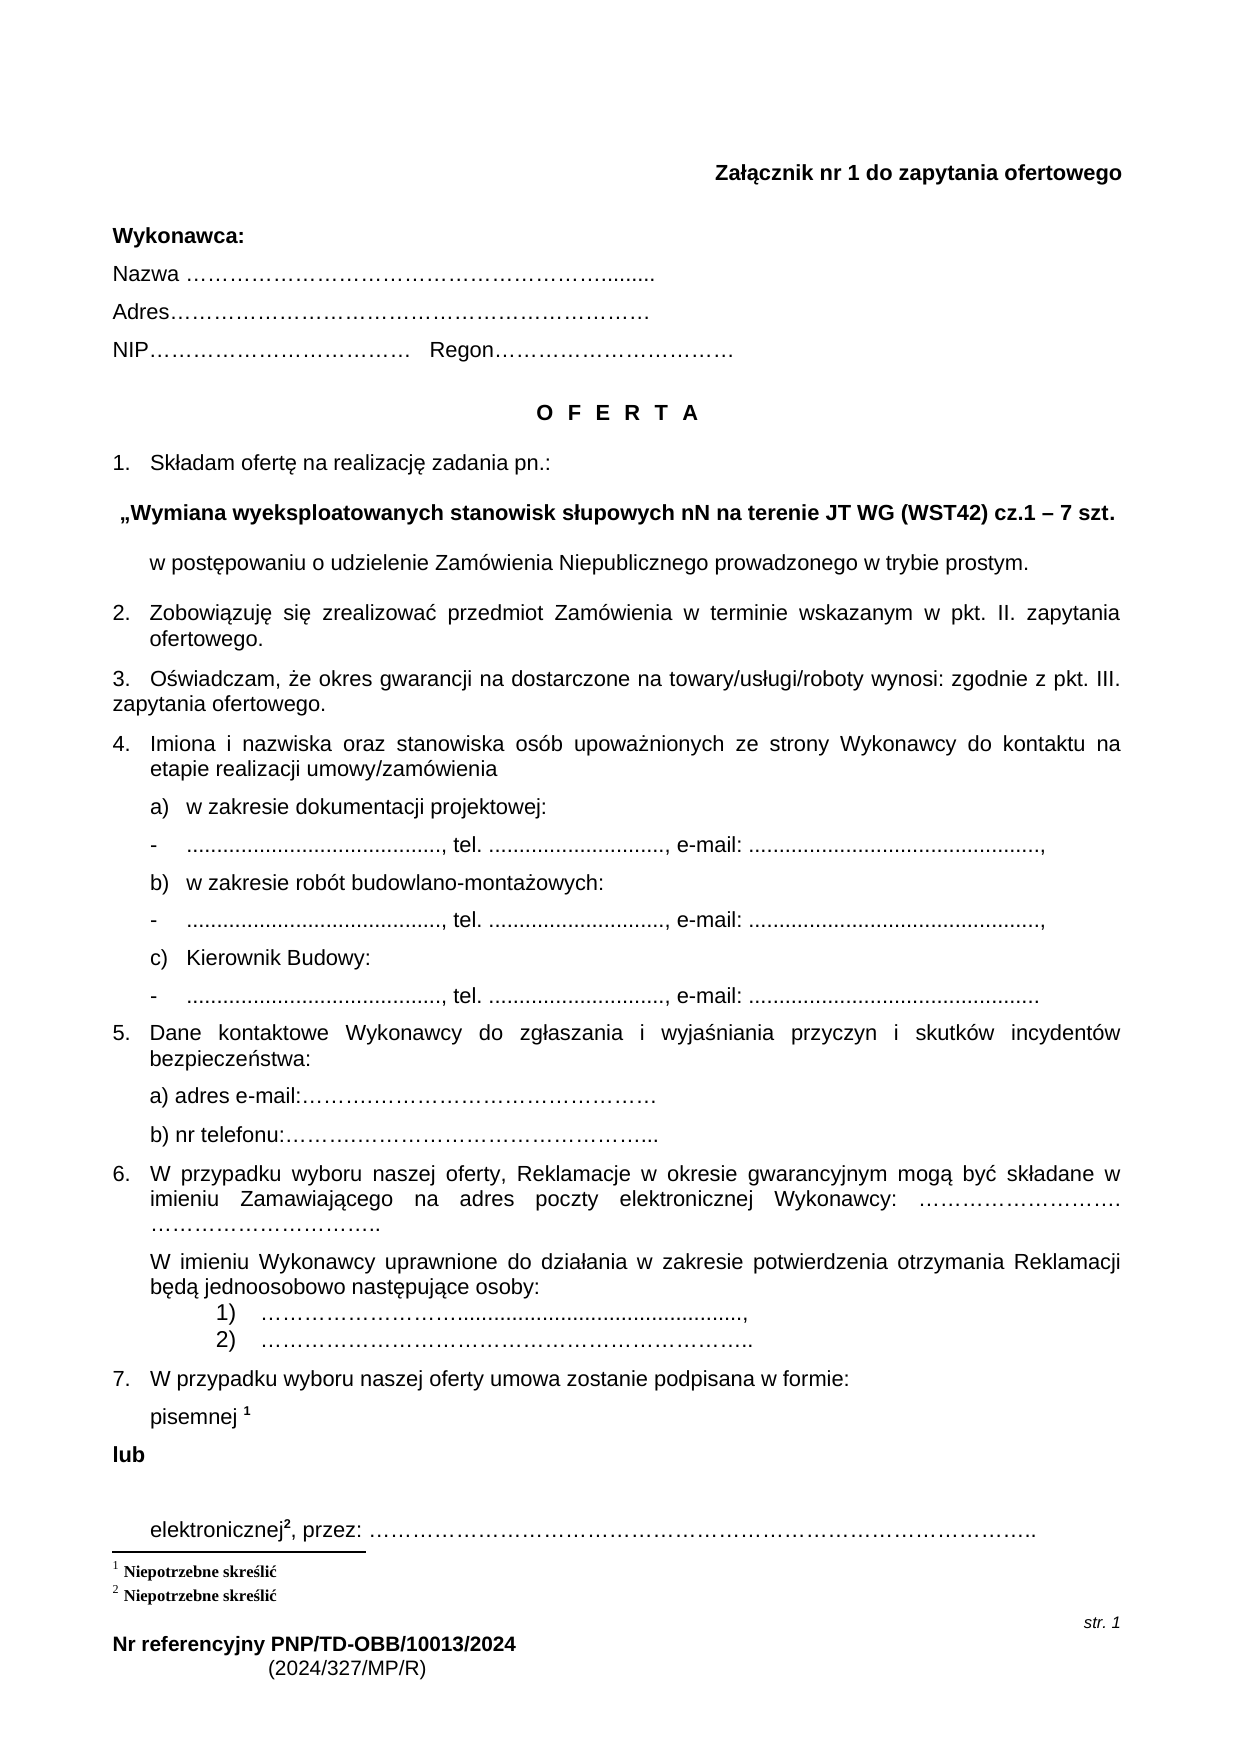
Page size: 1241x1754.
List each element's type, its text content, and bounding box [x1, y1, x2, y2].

list Składam ofertę na realizację zadania pn.: [112, 449, 1122, 475]
text Nazwa …………………………………………………......... [112, 261, 1122, 286]
subtitle Załącznik nr 1 do zapytania ofertowego [112, 160, 1122, 185]
text pisemnej [150, 1404, 1122, 1429]
text lub [112, 1442, 1122, 1467]
text w postępowaniu o udzielenie Zamówienia Niepublicznego prowadzonego w trybie prostym. [149, 550, 1122, 575]
text elektronicznej, przez: ……………………………………………………………………………….. [150, 1517, 1122, 1542]
text W imieniu Wykonawcy uprawnione do działania w zakresie potwierdzenia otrzymania Reklamacji będą jednoosobowo następujące osoby: [150, 1248, 1122, 1299]
text O F E R T A [112, 399, 1122, 424]
list W przypadku wyboru naszej oferty, Reklamacje w okresie gwarancyjnym mogą być składane w imieniu Zamawiającego na adres poczty elektronicznej Wykonawcy: ……………………….………………………….. [112, 1160, 1122, 1236]
text c) Kierownik Budowy: [150, 945, 1122, 970]
text - .........................................., tel. ............................., e-mail: ................................................, [150, 907, 1122, 932]
text b) nr telefonu:……….…………………………………... [150, 1122, 1106, 1147]
text a) w zakresie dokumentacji projektowej: [150, 794, 1122, 819]
text Wykonawca: [112, 223, 1122, 248]
text „Wymiana wyeksploatowanych stanowisk słupowych nN na terenie JT WG (WST42) cz.1 – 7 szt. [112, 500, 1122, 525]
list Dane kontaktowe Wykonawcy do zgłaszania i wyjaśniania przyczyn i skutków incydentów bezpieczeństwa: [112, 1020, 1122, 1071]
list ………………………..............................................., [216, 1299, 1119, 1325]
text NIP……………………………… Regon…………………………… [112, 337, 1122, 362]
list W przypadku wyboru naszej oferty umowa zostanie podpisana w formie: [112, 1366, 1122, 1391]
text Adres………………………………………………………… [112, 299, 1122, 324]
text - .........................................., tel. ............................., e-mail: ................................................ [150, 982, 1122, 1008]
text b) w zakresie robót budowlano-montażowych: [150, 869, 1122, 894]
list Zobowiązuję się zrealizować przedmiot Zamówienia w terminie wskazanym w pkt. II. zapytania ofertowego. [112, 600, 1122, 651]
list Oświadczam, że okres gwarancji na dostarczone na towary/usługi/roboty wynosi: zgodnie z pkt. III. zapytania ofertowego. [112, 666, 1122, 716]
text - .........................................., tel. ............................., e-mail: ................................................, [150, 832, 1122, 857]
list Imiona i nazwiska oraz stanowiska osób upoważnionych ze strony Wykonawcy do kontaktu na etapie realizacji umowy/zamówienia [112, 731, 1122, 781]
text a) adres e-mail:……….………………………………… [149, 1083, 1106, 1108]
list ………………………………………………………….. [216, 1326, 1119, 1353]
